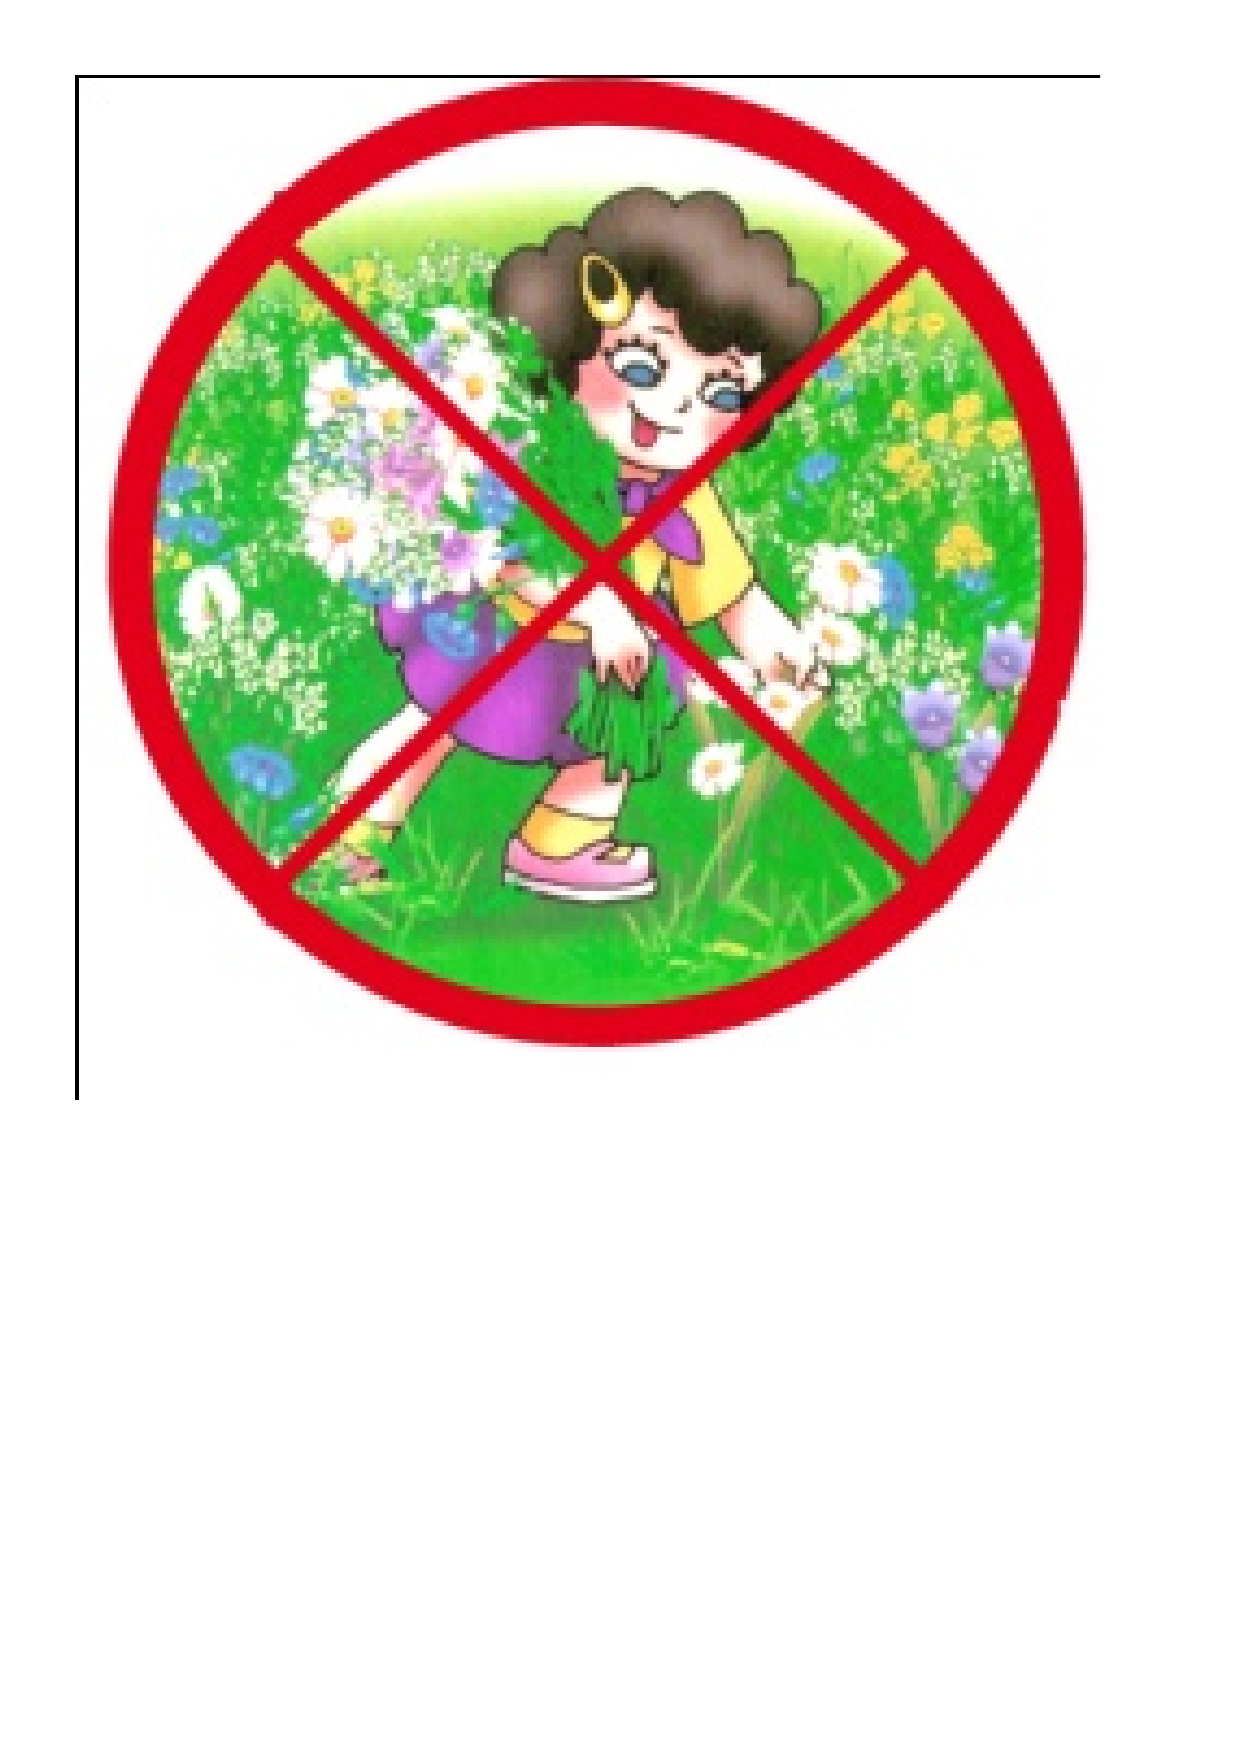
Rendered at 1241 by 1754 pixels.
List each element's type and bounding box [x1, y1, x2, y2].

picture [75, 75, 1100, 1100]
